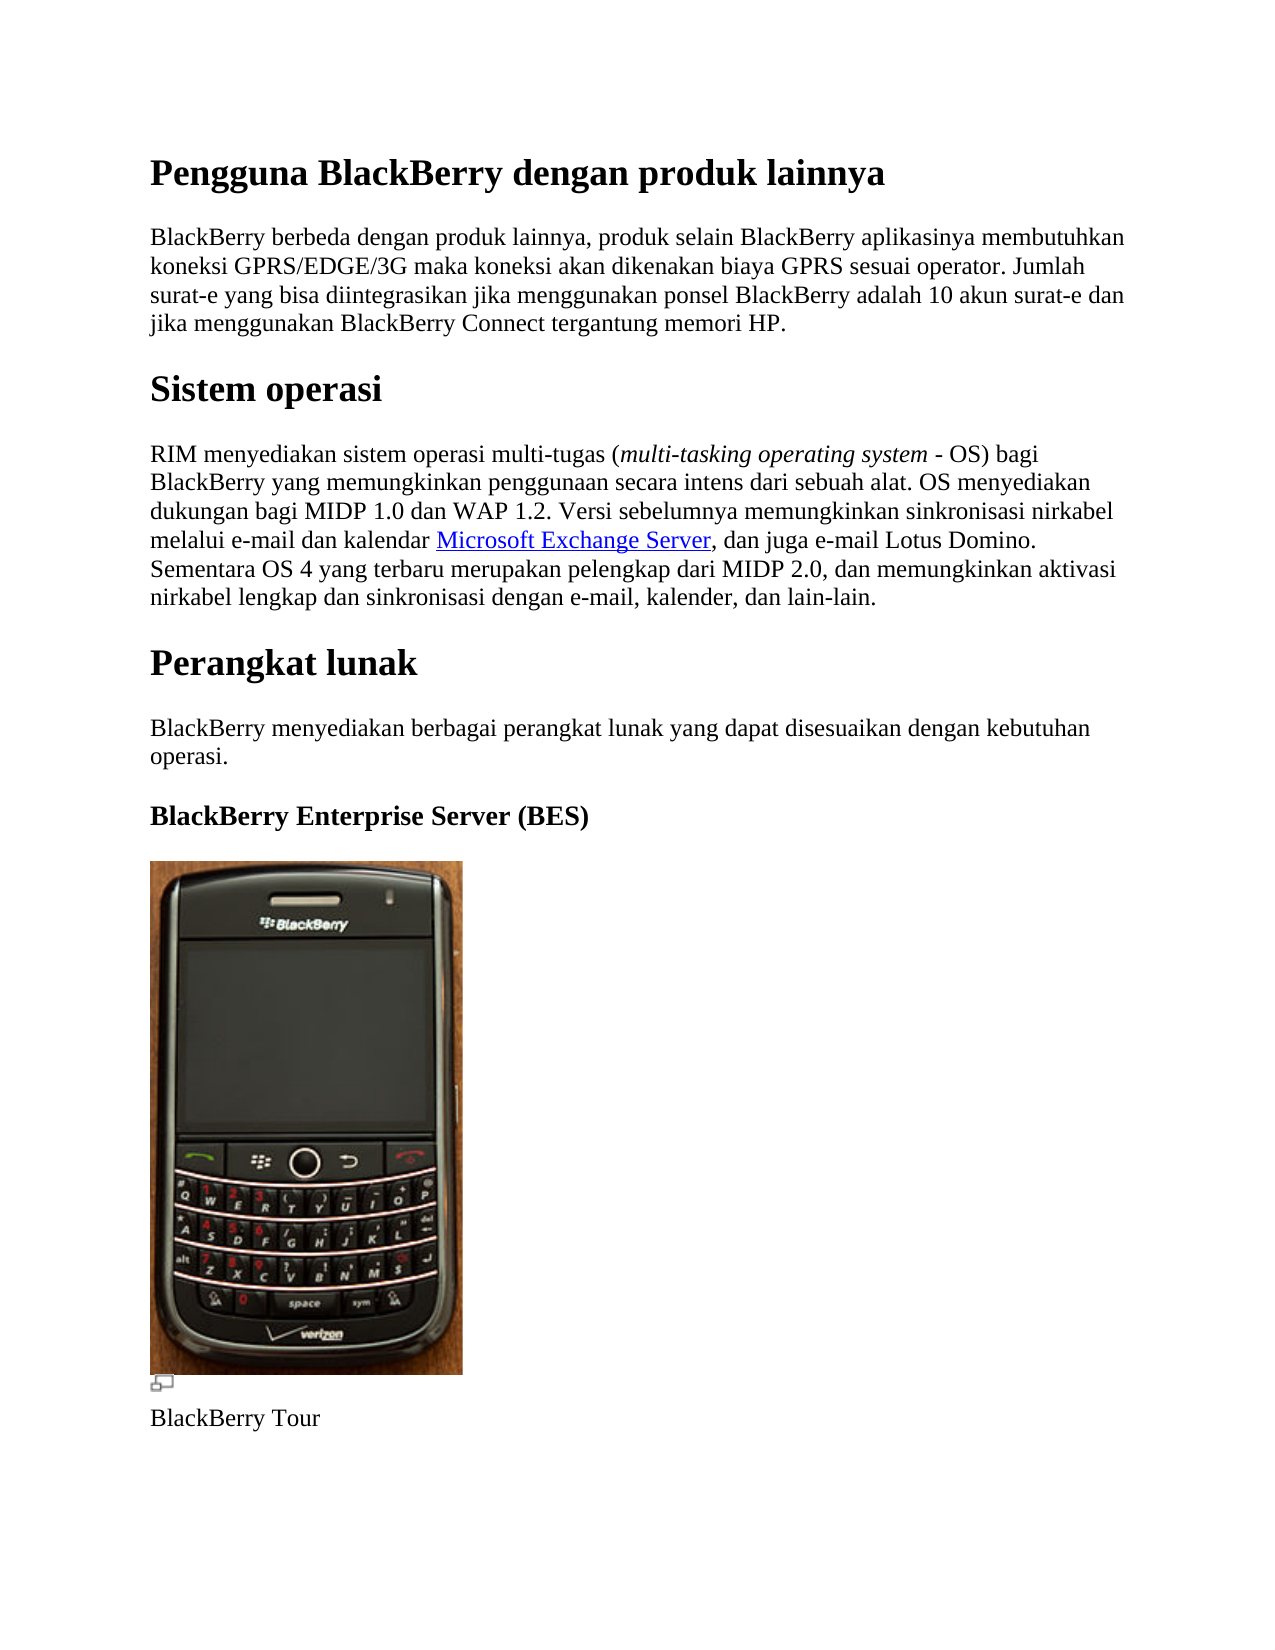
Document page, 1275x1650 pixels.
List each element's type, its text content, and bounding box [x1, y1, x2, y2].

text BlackBerry berbeda dengan produk lainnya, produk selain BlackBerry aplikasinya membutuhkan koneksi GPRS/EDGE/3G maka koneksi akan dikenakan biaya GPRS sesuai operator. Jumlah surat-e yang bisa diintegrasikan jika menggunakan ponsel BlackBerry adalah 10 akun surat-e dan jika menggunakan BlackBerry Connect tergantung memori HP. [150, 222, 1125, 337]
text BlackBerry Tour [150, 1403, 1125, 1431]
text BlackBerry menyediakan berbagai perangkat lunak yang dapat disesuaikan dengan kebutuhan operasi. [150, 713, 1125, 770]
picture [150, 861, 463, 1392]
text Sistem operasi [150, 366, 1125, 409]
text Pengguna BlackBerry dengan produk lainnya [150, 150, 1125, 193]
text RIM menyediakan sistem operasi multi-tugas (multi-tasking operating system - OS) bagi BlackBerry yang memungkinkan penggunaan secara intens dari sebuah alat. OS menyediakan dukungan bagi MIDP 1.0 dan WAP 1.2. Versi sebelumnya memungkinkan sinkronisasi nirkabel melalui e-mail dan kalendar Microsoft Exchange Server, dan juga e-mail Lotus Domino. Sementara OS 4 yang terbaru merupakan pelengkap dari MIDP 2.0, dan memungkinkan aktivasi nirkabel lengkap dan sinkronisasi dengan e-mail, kalender, dan lain-lain. [150, 439, 1125, 611]
text Perangkat lunak [150, 640, 1125, 683]
text BlackBerry Enterprise Server (BES) [150, 799, 1125, 832]
